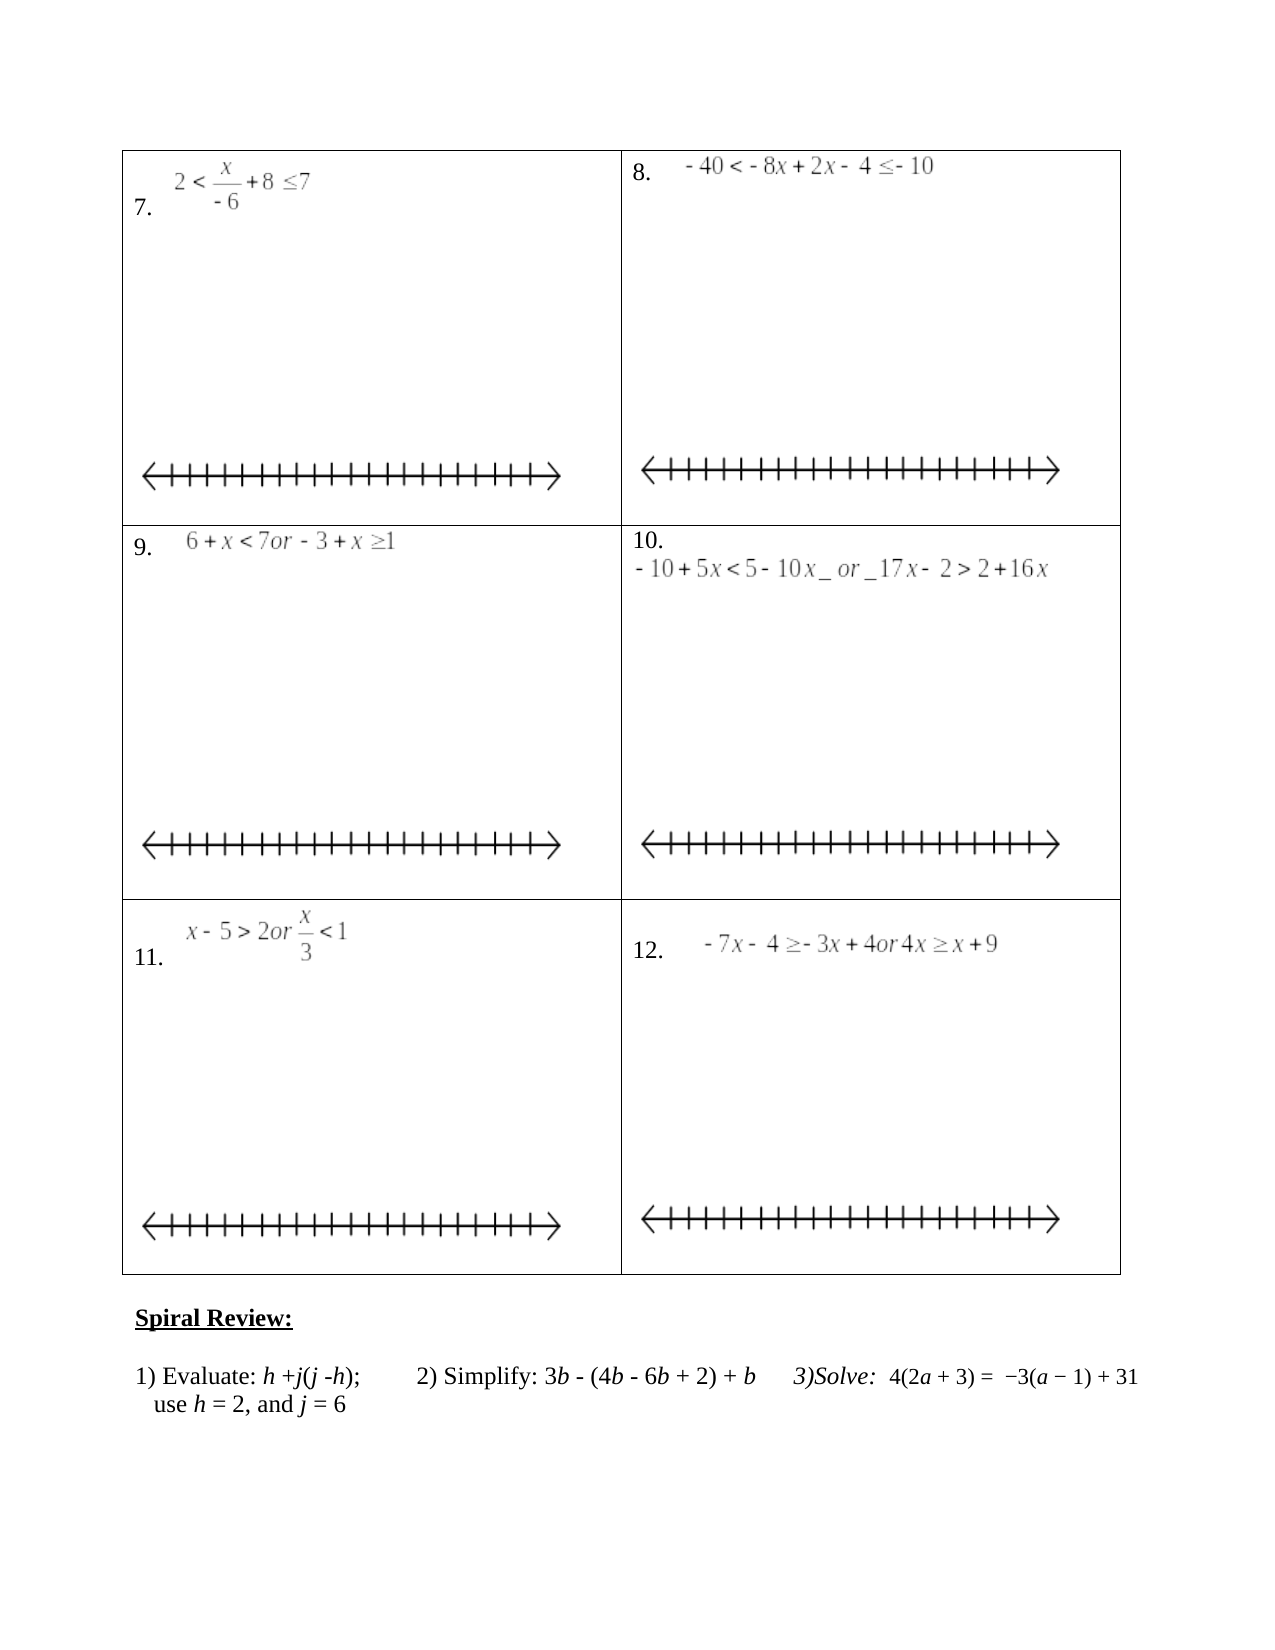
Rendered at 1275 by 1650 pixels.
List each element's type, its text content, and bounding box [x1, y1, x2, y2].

picture [632, 818, 1069, 870]
picture [133, 819, 570, 871]
picture [632, 1193, 1069, 1245]
table_cell 10. [622, 526, 1120, 899]
picture [632, 445, 1069, 496]
picture [133, 1201, 570, 1252]
table_cell 8. [622, 151, 1120, 524]
table_cell 9. [123, 526, 621, 899]
text Spiral Review: [135, 1303, 1140, 1332]
table_cell 12. [622, 900, 1120, 1273]
text use h = 2, and j = 6 [135, 1389, 1140, 1418]
picture [133, 450, 570, 502]
text 1) Evaluate: h +j(j -h); 2) Simplify: 3b - (4b - 6b + 2) + b 3)Solve: 4(2a + 3) = −3(a − 1) + 31 [135, 1361, 1140, 1389]
table_cell 11. [123, 900, 621, 1273]
table_cell 7. [123, 151, 621, 524]
